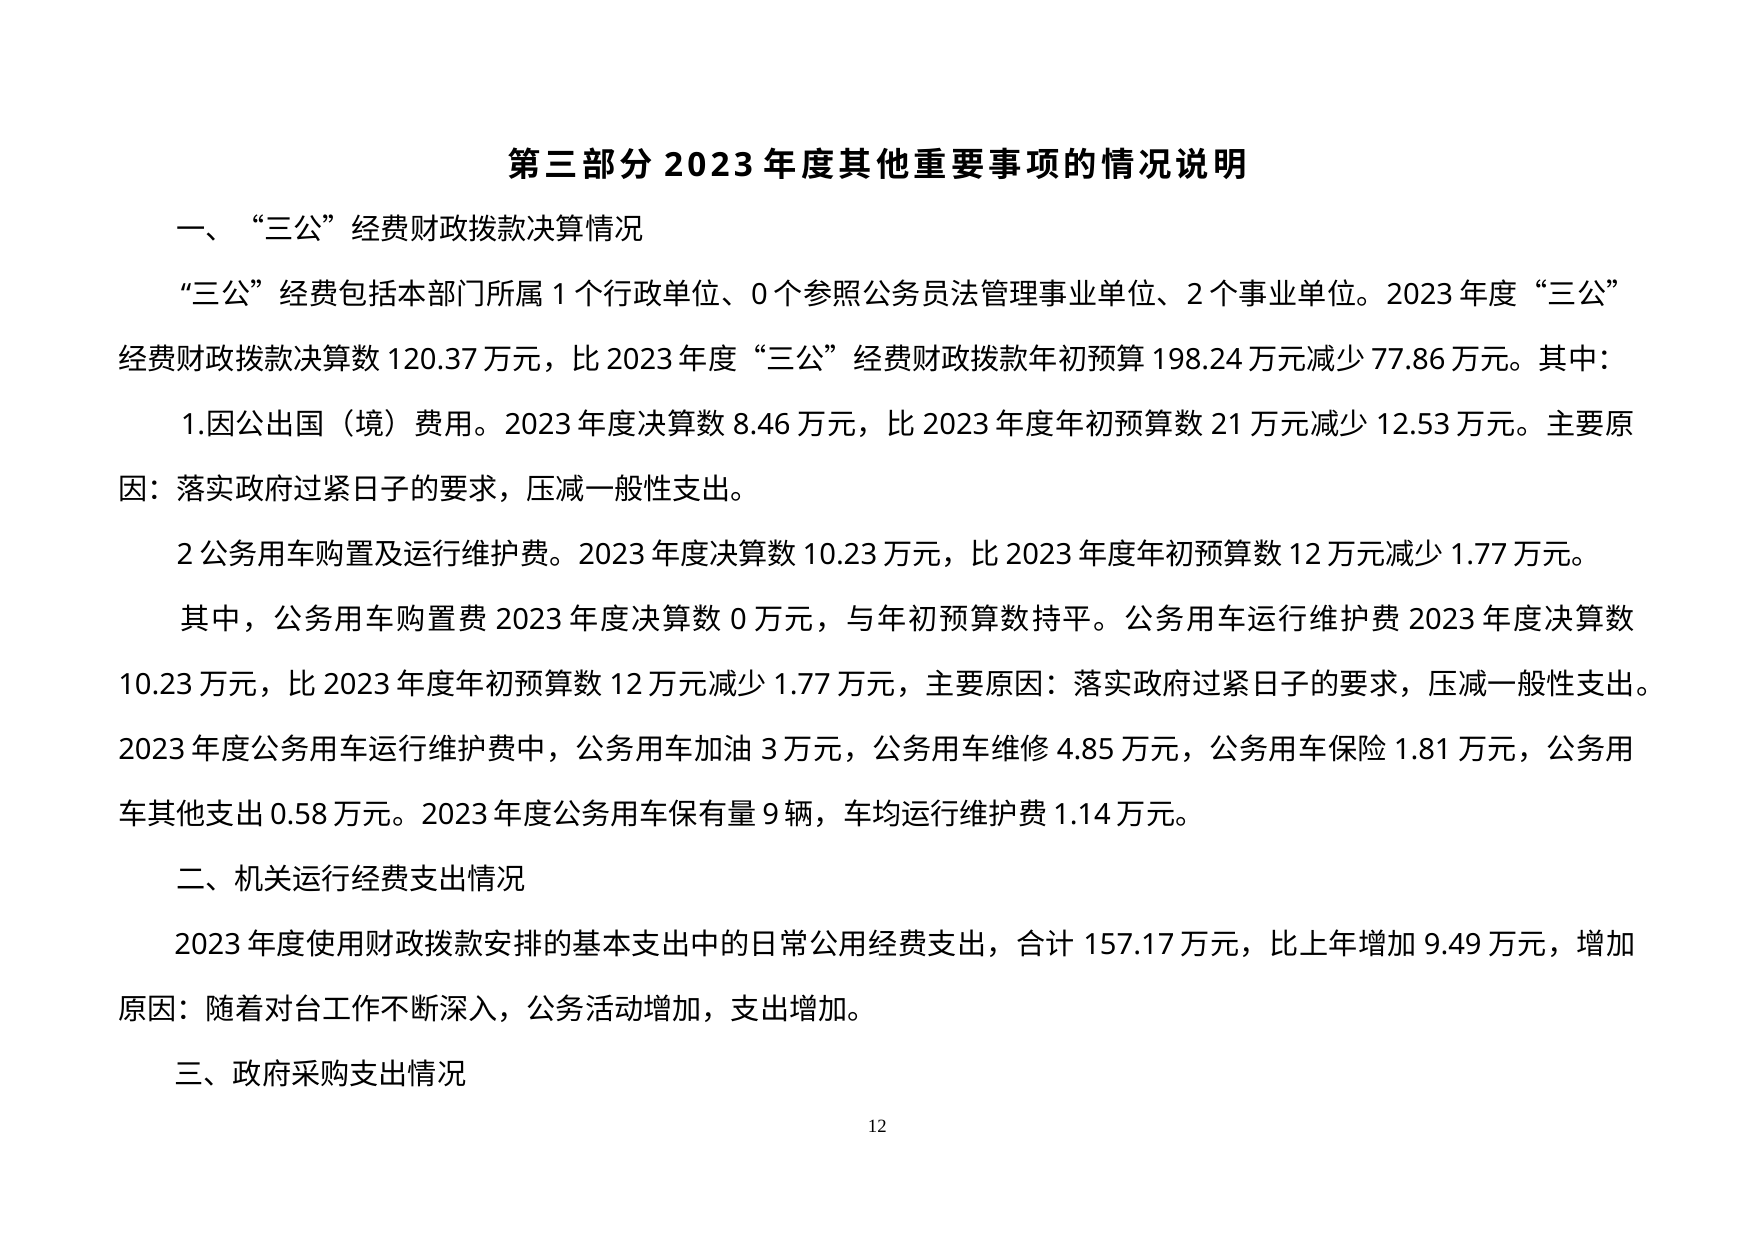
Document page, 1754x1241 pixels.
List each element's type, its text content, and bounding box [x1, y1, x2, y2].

text “三公”经费包括本部门所属1个行政单位、0个参照公务员法管理事业单位、2个事业单位。2023年度“三公”经费财政拨款决算数120.37万元，比2023年度“三公”经费财政拨款年初预算198.24万元减少77.86万元。其中： [118, 259, 1636, 389]
text 二、机关运行经费支出情况 [118, 844, 1636, 909]
text 一、“三公”经费财政拨款决算情况 [118, 194, 1636, 259]
text 2公务用车购置及运行维护费。2023年度决算数10.23万元，比2023年度年初预算数12万元减少1.77万元。 [118, 519, 1636, 584]
text 2023年度使用财政拨款安排的基本支出中的日常公用经费支出，合计157.17万元，比上年增加9.49万元，增加原因：随着对台工作不断深入，公务活动增加，支出增加。 [118, 909, 1636, 1039]
text 三、政府采购支出情况 [174, 1039, 1636, 1104]
text 其中，公务用车购置费2023年度决算数0万元，与年初预算数持平。公务用车运行维护费2023年度决算数10.23万元，比2023年度年初预算数12万元减少1.77万元，主要原因：落实政府过紧日子的要求，压减一般性支出。2023年度公务用车运行维护费中，公务用车加油3万元，公务用车维修4.85万元，公务用车保险1.81万元，公务用车其他支出0.58万元。2023年度公务用车保有量9辆，车均运行维护费1.14万元。 [118, 584, 1636, 844]
text 1.因公出国（境）费用。2023年度决算数8.46万元，比2023年度年初预算数21万元减少12.53万元。主要原因：落实政府过紧日子的要求，压减一般性支出。 [118, 389, 1636, 519]
text 第三部分2023年度其他重要事项的情况说明 [118, 129, 1636, 194]
